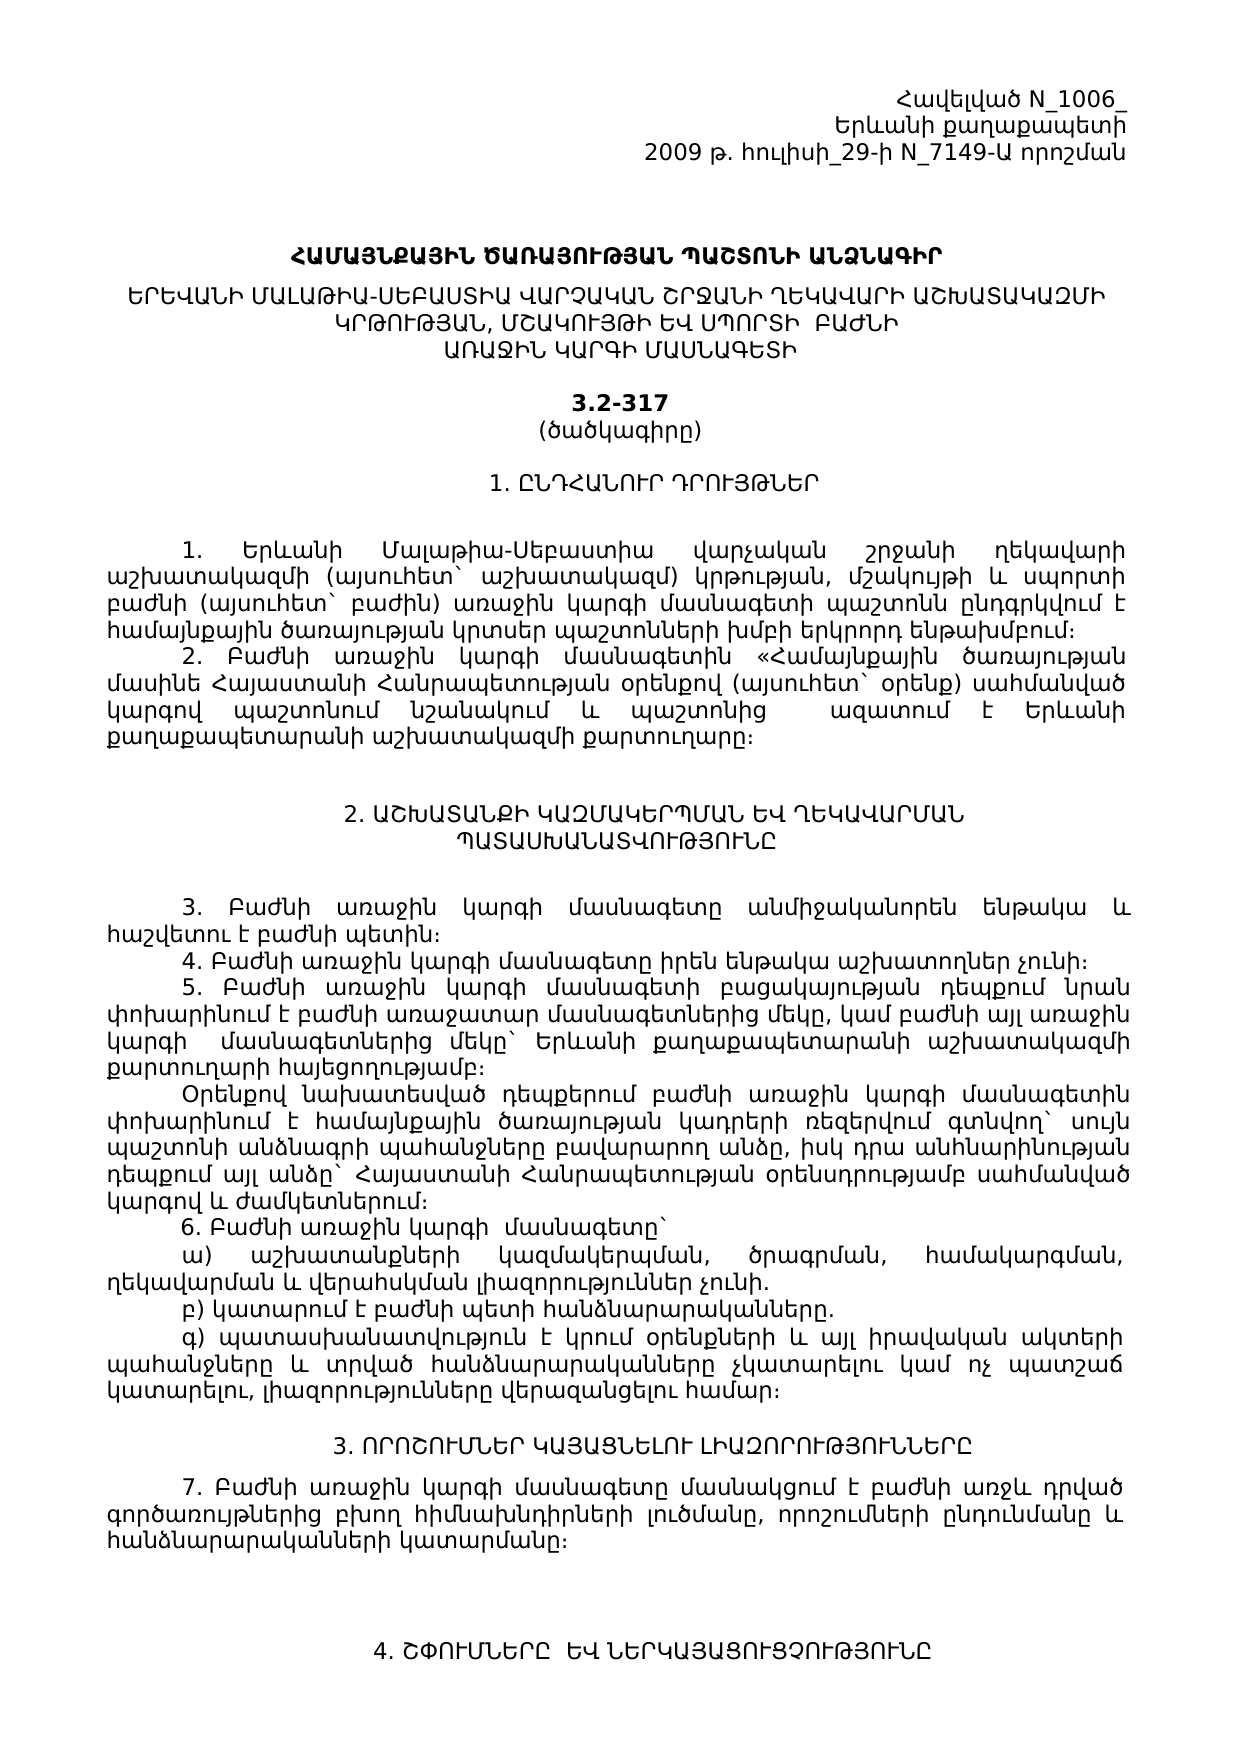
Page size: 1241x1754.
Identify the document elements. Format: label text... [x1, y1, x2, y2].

subtitle ԵՐԵՎԱՆԻ ՄԱԼԱԹԻԱ-ՍԵԲԱՍՏԻԱ ՎԱՐՉԱԿԱՆ ՇՐՋԱՆԻ ՂԵԿԱՎԱՐԻ ԱՇԽԱՏԱԿԱԶՄԻ ԿՐԹՈՒԹՅԱՆ, ՄՇԱԿՈՒՅԹԻ ԵՎ ՍՊՈՐՏԻ ԲԱԺՆԻ [106, 283, 1127, 337]
text 2009 թ. հուլիսի_29-ի N_7149-Ա որոշման [549, 139, 1127, 166]
text 2. Բաժնի առաջին կարգի մասնագետին «Համայնքային ծառայության մասինե Հայաստանի Հանրապետության օրենքով (այսուհետ` օրենք) սահմանված կարգով պաշտոնում նշանակում և պաշտոնից ազատում է Երևանի քաղաքապետարանի աշխատակազմի քարտուղարը։ [106, 643, 1127, 750]
text ա) աշխատանքների կազմակերպման, ծրագրման, համակարգման, ղեկավարման և վերահսկման լիազորություններ չունի. [106, 1242, 1124, 1296]
text (ծածկագիրը) [106, 417, 1134, 443]
subtitle ԱՌԱՋԻՆ ԿԱՐԳԻ ՄԱՍՆԱԳԵՏԻ [106, 337, 1127, 363]
text Երևանի քաղաքապետի [549, 112, 1127, 139]
text բ) կատարում է բաժնի պետի հանձնարարականները. [106, 1297, 1124, 1323]
text 2. ԱՇԽԱՏԱՆՔԻ ԿԱԶՄԱԿԵՐՊՄԱՆ ԵՎ ՂԵԿԱՎԱՐՄԱՆ ՊԱՏԱՍԽԱՆԱՏՎՈՒԹՅՈՒՆԸ [106, 801, 1127, 854]
text 3. Բաժնի առաջին կարգի մասնագետը անմիջականորեն ենթակա և հաշվետու է բաժնի պետին։ [106, 894, 1131, 948]
text 4. ՇՓՈՒՄՆԵՐԸ ԵՎ ՆԵՐԿԱՅԱՑՈՒՑՉՈՒԹՅՈՒՆԸ [106, 1638, 1124, 1665]
text 4. Բաժնի առաջին կարգի մասնագետը իրեն ենթակա աշխատողներ չունի։ [106, 948, 1131, 974]
text 5. Բաժնի առաջին կարգի մասնագետի բացակայության դեպքում նրան փոխարինում է բաժնի առաջատար մասնագետներից մեկը, կամ բաժնի այլ առաջին կարգի մասնագետներից մեկը` Երևանի քաղաքապետարանի աշխատակազմի քարտուղարի հայեցողությամբ։ [106, 974, 1131, 1081]
text Օրենքով նախատեսված դեպքերում բաժնի առաջին կարգի մասնագետին փոխարինում է համայնքային ծառայության կադրերի ռեզերվում գտնվող` սույն պաշտոնի անձնագրի պահանջները բավարարող անձը, իսկ դրա անհնարինության դեպքում այլ անձը` Հայաստանի Հանրապետության օրենսդրությամբ սահմանված կարգով և ժամկետներում։ [106, 1081, 1131, 1214]
text Հավելված N_1006_ [549, 86, 1127, 112]
text 1. Երևանի Մալաթիա-Սեբաստիա վարչական շրջանի ղեկավարի աշխատակազմի (այսուհետ` աշխատակազմ) կրթության, մշակույթի և սպորտի բաժնի (այսուհետ` բաժին) առաջին կարգի մասնագետի պաշտոնն ընդգրկվում է համայնքային ծառայության կրտսեր պաշտոնների խմբի երկրորդ ենթախմբում։ [106, 537, 1127, 643]
text ՀԱՄԱՅՆՔԱՅԻՆ ԾԱՌԱՅՈՒԹՅԱՆ ՊԱՇՏՈՆԻ ԱՆՁՆԱԳԻՐ [106, 243, 1127, 270]
text գ) պատասխանատվություն է կրում օրենքների և այլ իրավական ակտերի պահանջները և տրված հանձնարարականները չկատարելու կամ ոչ պատշաճ կատարելու, լիազորությունները վերազանցելու համար։ [106, 1324, 1124, 1404]
text 1. ԸՆԴՀԱՆՈՒՐ ԴՐՈՒՅԹՆԵՐ [106, 470, 1127, 497]
text 7. Բաժնի առաջին կարգի մասնագետը մասնակցում է բաժնի առջև դրված գործառույթներից բխող հիմնախնդիրների լուծմանը, որոշումների ընդունմանը և հանձնարարականների կատարմանը։ [106, 1474, 1124, 1554]
text 6. Բաժնի առաջին կարգի մասնագետը` [106, 1214, 1131, 1241]
text 3. ՈՐՈՇՈՒՄՆԵՐ ԿԱՅԱՑՆԵԼՈՒ ԼԻԱԶՈՐՈՒԹՅՈՒՆՆԵՐԸ [106, 1433, 1124, 1460]
text 3.2-317 [106, 390, 1134, 417]
